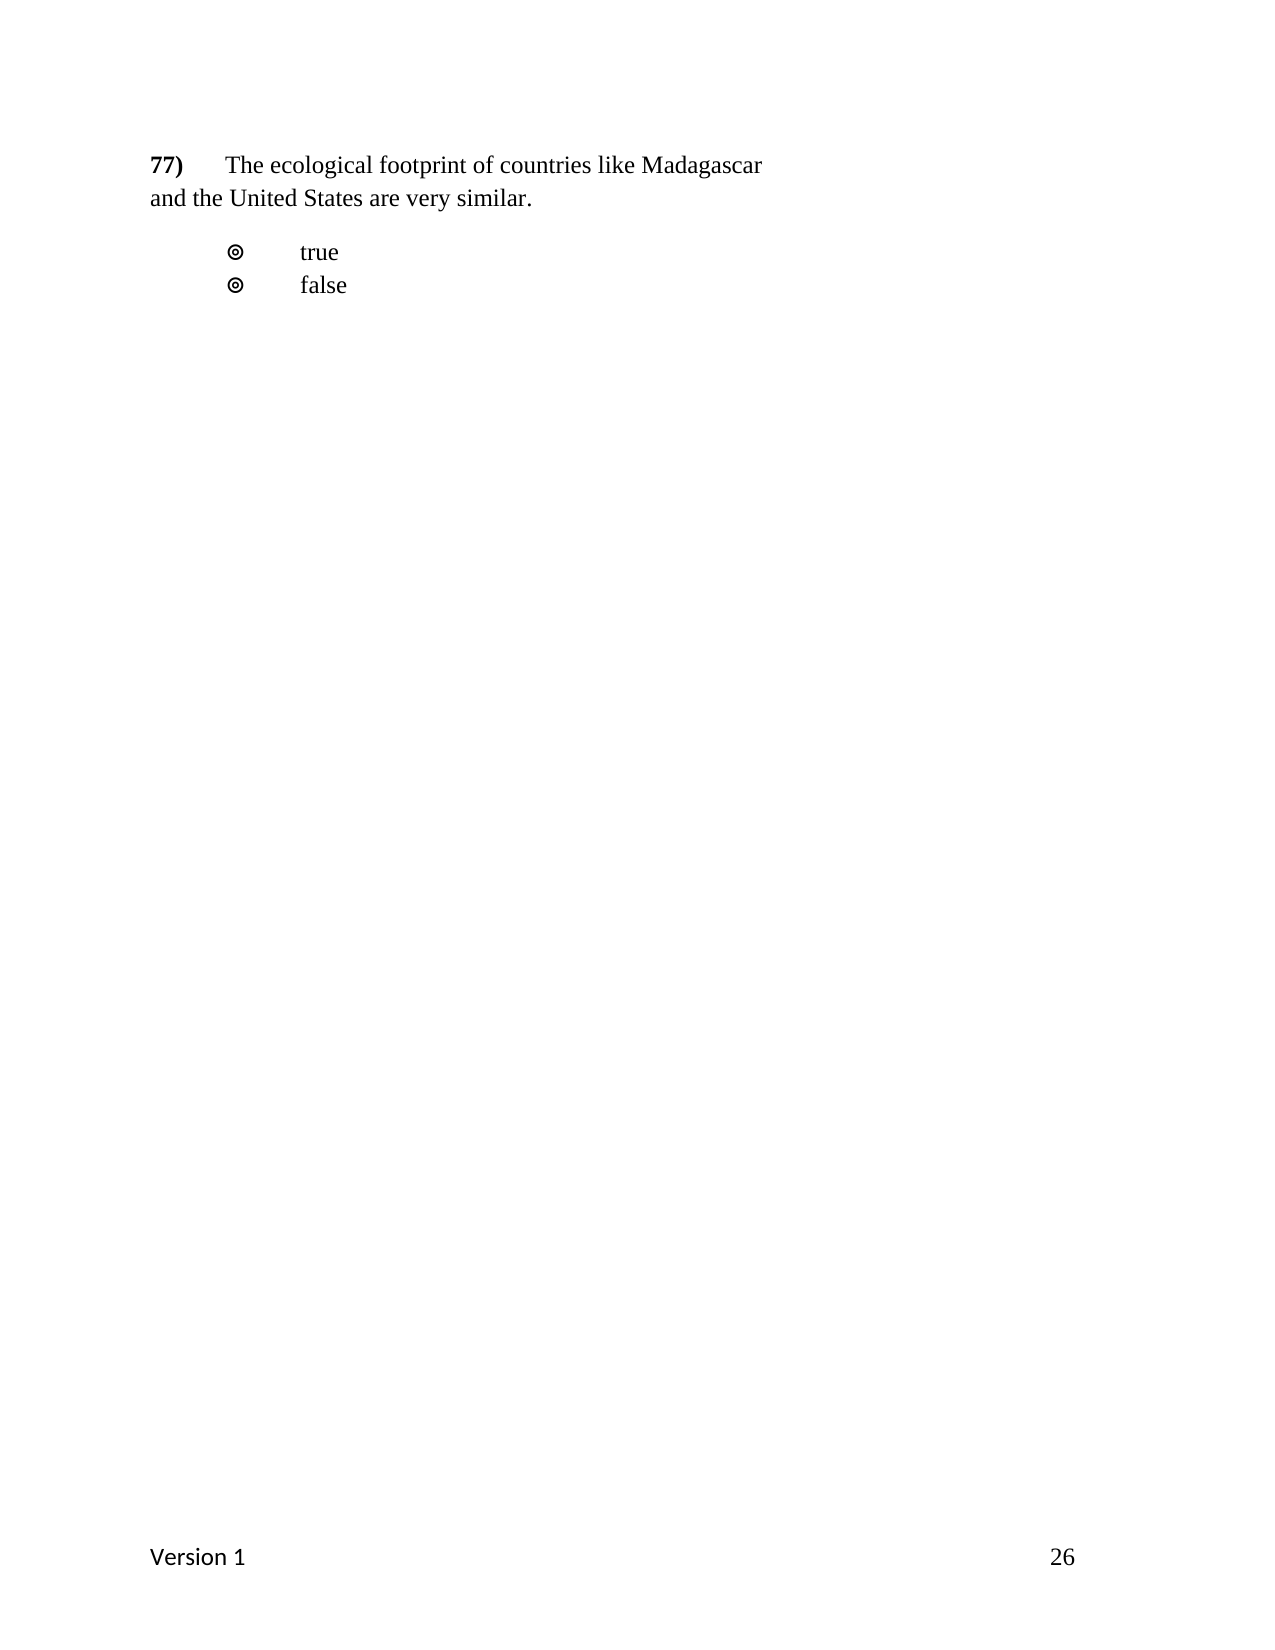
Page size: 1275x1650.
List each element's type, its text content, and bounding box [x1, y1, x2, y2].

text 77) The ecological footprint of countries like Madagascar and the United States are very similar. [150, 150, 775, 212]
text ⊚ true ⊚ false [150, 237, 775, 299]
